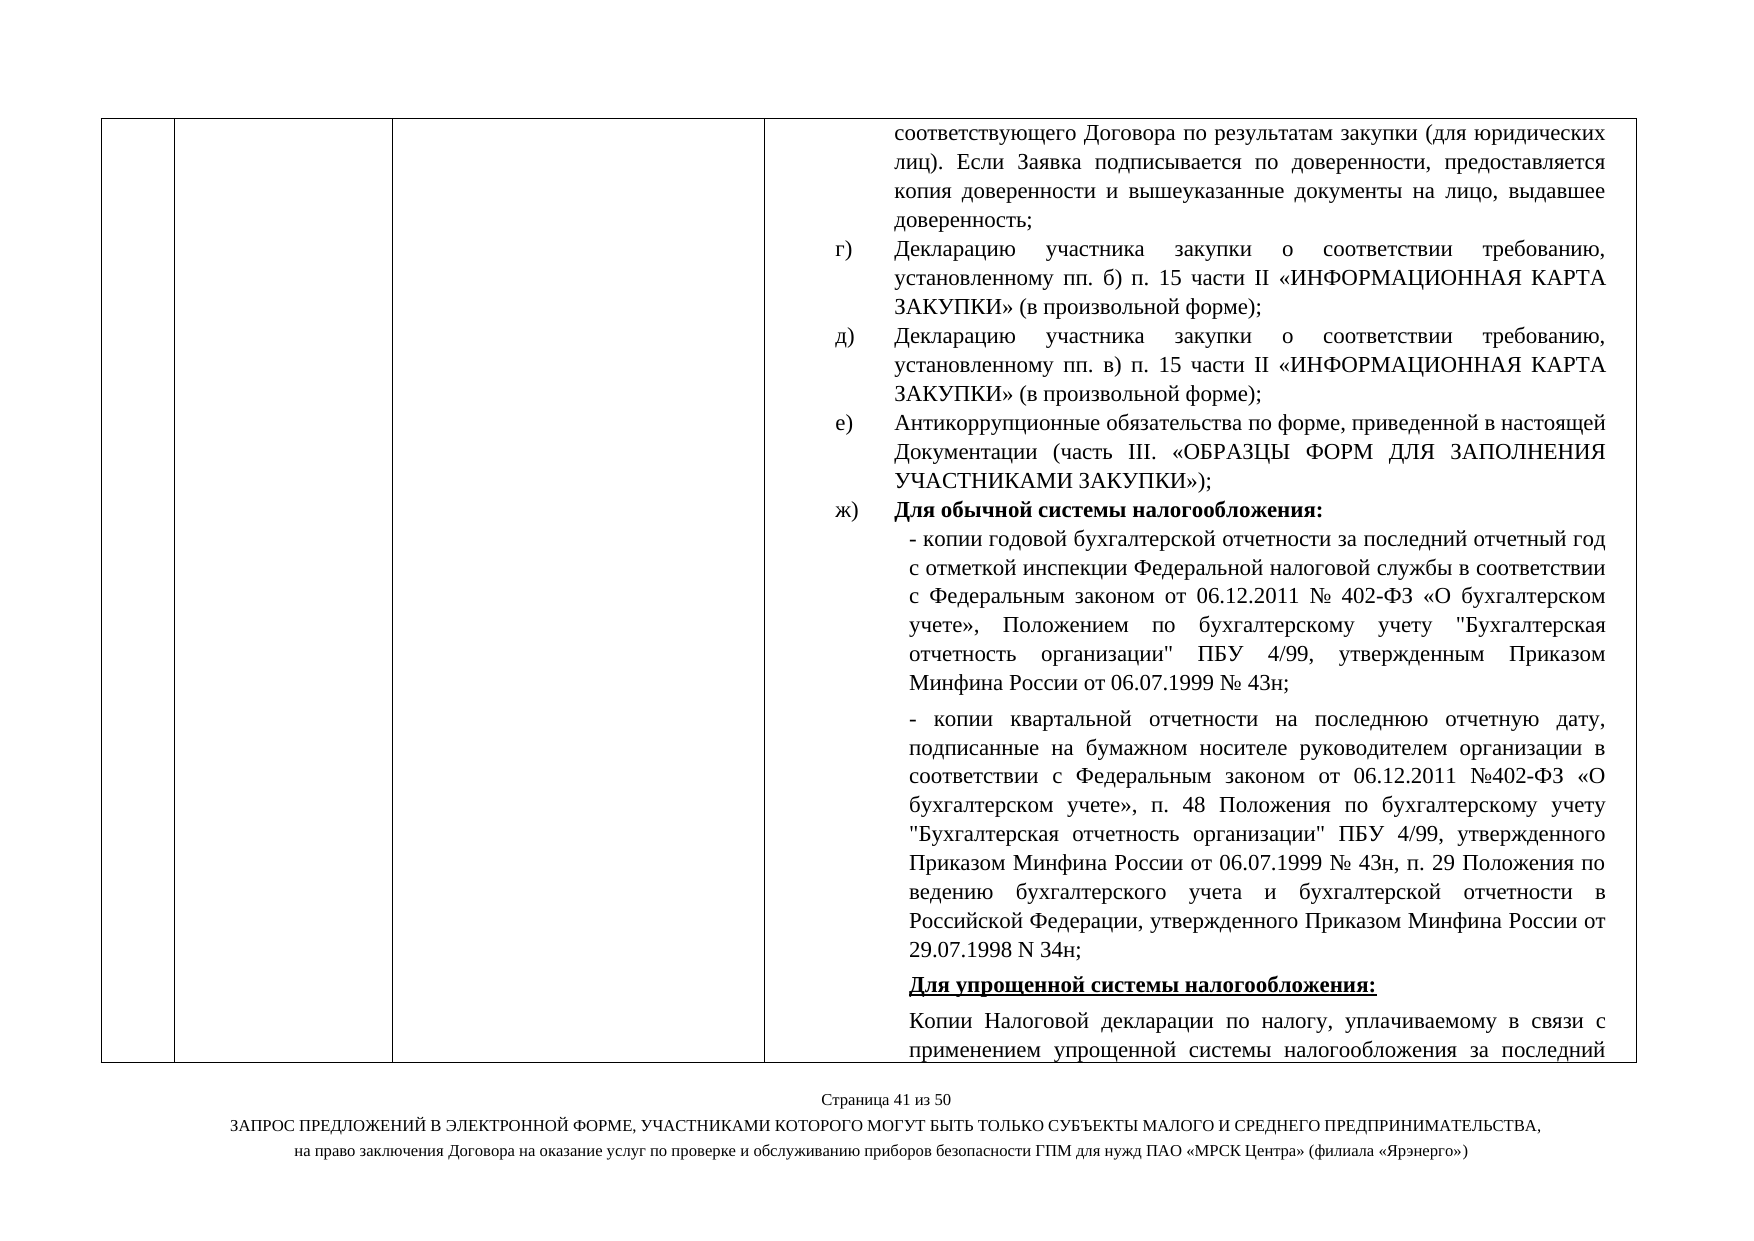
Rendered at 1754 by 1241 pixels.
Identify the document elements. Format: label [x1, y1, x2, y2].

table_cell [102, 119, 174, 1062]
table_cell [393, 119, 764, 1062]
table_cell [765, 119, 1636, 1062]
table_cell [175, 119, 392, 1062]
